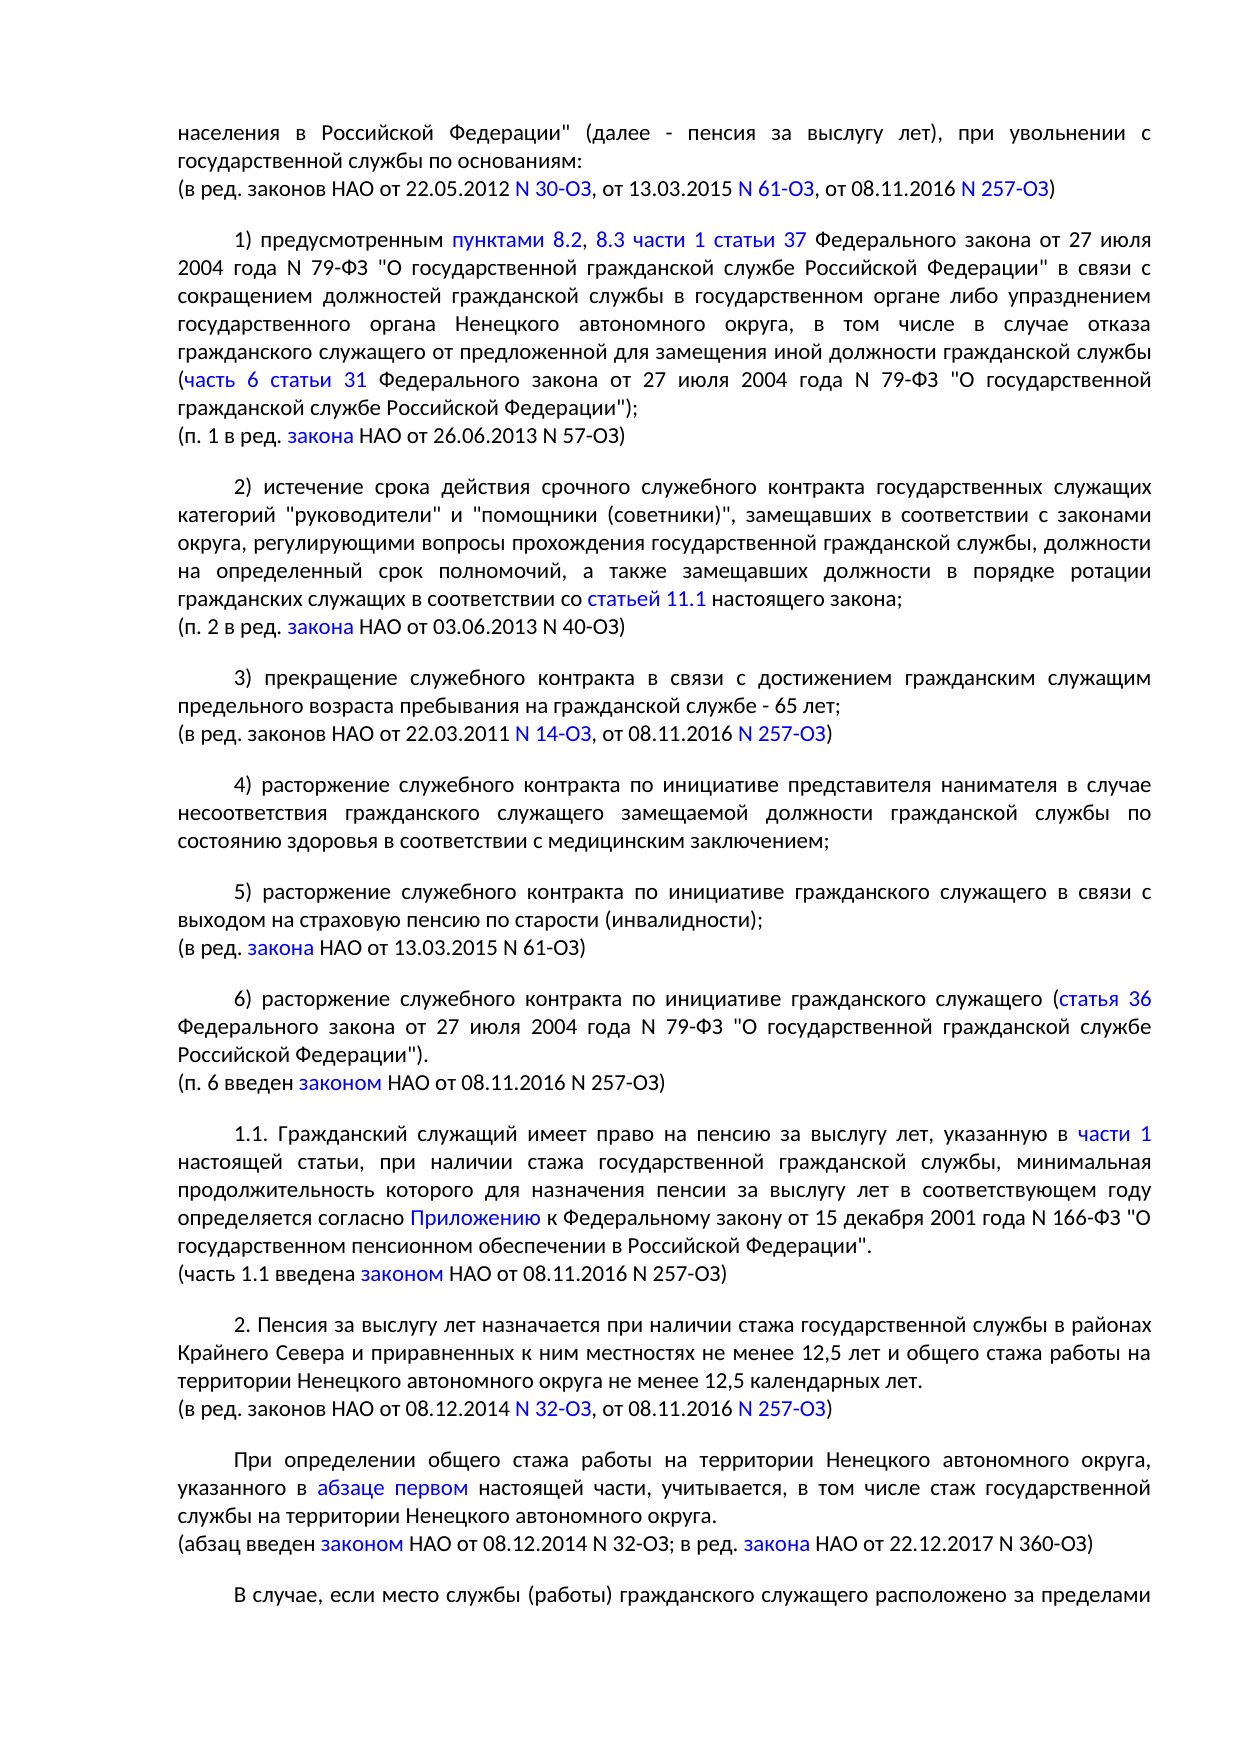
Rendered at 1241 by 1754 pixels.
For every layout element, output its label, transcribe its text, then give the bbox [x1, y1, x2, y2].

text 2. Пенсия за выслугу лет назначается при наличии стажа государственной службы в районах Крайнего Севера и приравненных к ним местностях не менее 12,5 лет и общего стажа работы на территории Ненецкого автономного округа не менее 12,5 календарных лет. [177, 1310, 1152, 1394]
text 1.1. Гражданский служащий имеет право на пенсию за выслугу лет, указанную в части 1 настоящей статьи, при наличии стажа государственной гражданской службы, минимальная продолжительность которого для назначения пенсии за выслугу лет в соответствующем году определяется согласно Приложению к Федеральному закону от 15 декабря 2001 года N 166-ФЗ "О государственном пенсионном обеспечении в Российской Федерации". [177, 1119, 1152, 1259]
text (п. 6 введен законом НАО от 08.11.2016 N 257-ОЗ) [177, 1068, 1152, 1096]
text 5) расторжение служебного контракта по инициативе гражданского служащего в связи с выходом на страховую пенсию по старости (инвалидности); [177, 877, 1152, 933]
text 4) расторжение служебного контракта по инициативе представителя нанимателя в случае несоответствия гражданского служащего замещаемой должности гражданской службы по состоянию здоровья в соответствии с медицинским заключением; [177, 770, 1152, 854]
text 6) расторжение служебного контракта по инициативе гражданского служащего (статья 36 Федерального закона от 27 июля 2004 года N 79-ФЗ "О государственной гражданской службе Российской Федерации"). [177, 984, 1152, 1068]
text При определении общего стажа работы на территории Ненецкого автономного округа, указанного в абзаце первом настоящей части, учитывается, в том числе стаж государственной службы на территории Ненецкого автономного округа. [177, 1445, 1152, 1529]
text (часть 1.1 введена законом НАО от 08.11.2016 N 257-ОЗ) [177, 1259, 1152, 1287]
text (п. 1 в ред. закона НАО от 26.06.2013 N 57-ОЗ) [177, 421, 1152, 449]
text (п. 2 в ред. закона НАО от 03.06.2013 N 40-ОЗ) [177, 612, 1152, 640]
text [177, 118, 1152, 174]
text 2) истечение срока действия срочного служебного контракта государственных служащих категорий "руководители" и "помощники (советники)", замещавших в соответствии с законами округа, регулирующими вопросы прохождения государственной гражданской службы, должности на определенный срок полномочий, а также замещавших должности в порядке ротации гражданских служащих в соответствии со статьей 11.1 настоящего закона; [177, 472, 1152, 612]
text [177, 1580, 1152, 1608]
text (в ред. законов НАО от 08.12.2014 N 32-ОЗ, от 08.11.2016 N 257-ОЗ) [177, 1394, 1152, 1422]
text (в ред. законов НАО от 22.03.2011 N 14-ОЗ, от 08.11.2016 N 257-ОЗ) [177, 719, 1152, 747]
text 1) предусмотренным пунктами 8.2, 8.3 части 1 статьи 37 Федерального закона от 27 июля 2004 года N 79-ФЗ "О государственной гражданской службе Российской Федерации" в связи с сокращением должностей гражданской службы в государственном органе либо упразднением государственного органа Ненецкого автономного округа, в том числе в случае отказа гражданского служащего от предложенной для замещения иной должности гражданской службы (часть 6 статьи 31 Федерального закона от 27 июля 2004 года N 79-ФЗ "О государственной гражданской службе Российской Федерации"); [177, 225, 1152, 421]
text 3) прекращение служебного контракта в связи с достижением гражданским служащим предельного возраста пребывания на гражданской службе - 65 лет; [177, 663, 1152, 719]
text (абзац введен законом НАО от 08.12.2014 N 32-ОЗ; в ред. закона НАО от 22.12.2017 N 360-ОЗ) [177, 1529, 1152, 1557]
text (в ред. законов НАО от 22.05.2012 N 30-ОЗ, от 13.03.2015 N 61-ОЗ, от 08.11.2016 N 257-ОЗ) [177, 174, 1152, 202]
text (в ред. закона НАО от 13.03.2015 N 61-ОЗ) [177, 933, 1152, 961]
